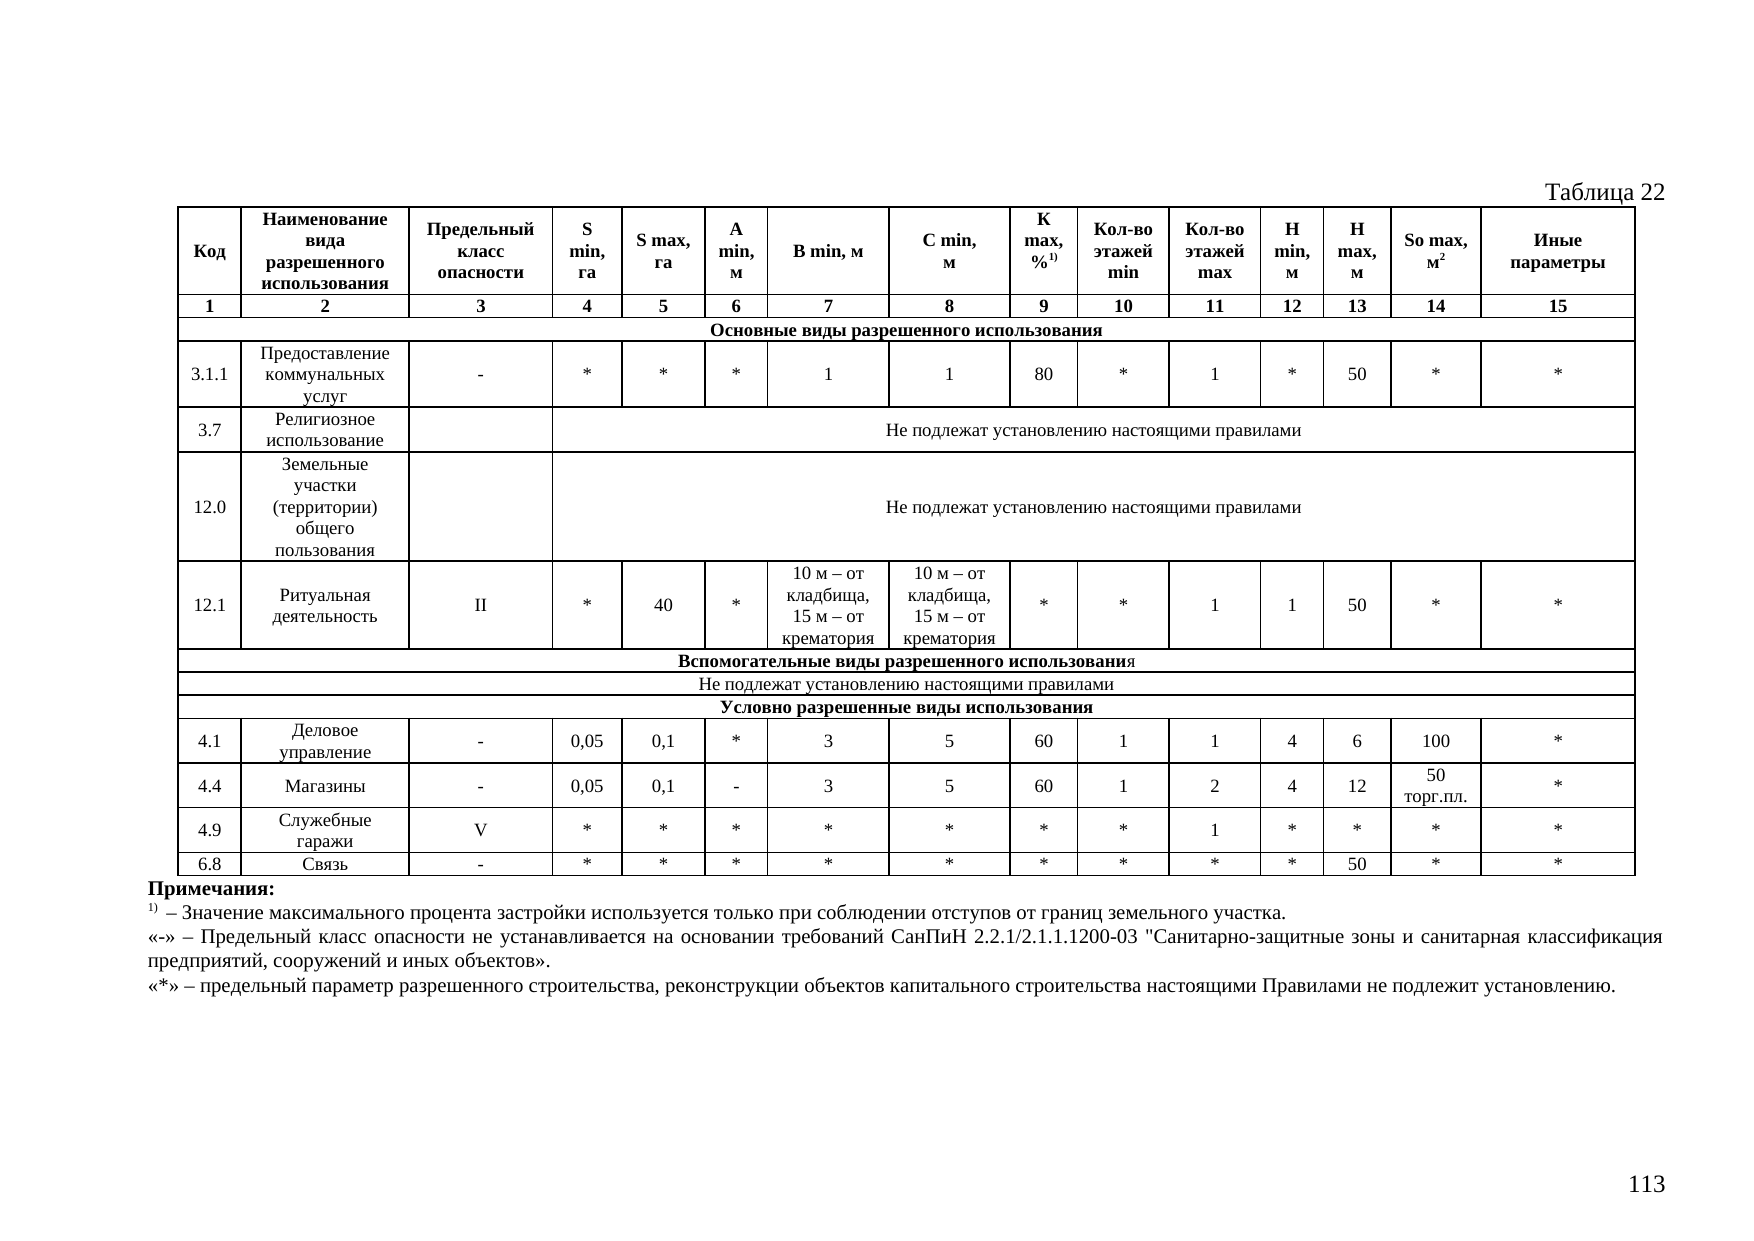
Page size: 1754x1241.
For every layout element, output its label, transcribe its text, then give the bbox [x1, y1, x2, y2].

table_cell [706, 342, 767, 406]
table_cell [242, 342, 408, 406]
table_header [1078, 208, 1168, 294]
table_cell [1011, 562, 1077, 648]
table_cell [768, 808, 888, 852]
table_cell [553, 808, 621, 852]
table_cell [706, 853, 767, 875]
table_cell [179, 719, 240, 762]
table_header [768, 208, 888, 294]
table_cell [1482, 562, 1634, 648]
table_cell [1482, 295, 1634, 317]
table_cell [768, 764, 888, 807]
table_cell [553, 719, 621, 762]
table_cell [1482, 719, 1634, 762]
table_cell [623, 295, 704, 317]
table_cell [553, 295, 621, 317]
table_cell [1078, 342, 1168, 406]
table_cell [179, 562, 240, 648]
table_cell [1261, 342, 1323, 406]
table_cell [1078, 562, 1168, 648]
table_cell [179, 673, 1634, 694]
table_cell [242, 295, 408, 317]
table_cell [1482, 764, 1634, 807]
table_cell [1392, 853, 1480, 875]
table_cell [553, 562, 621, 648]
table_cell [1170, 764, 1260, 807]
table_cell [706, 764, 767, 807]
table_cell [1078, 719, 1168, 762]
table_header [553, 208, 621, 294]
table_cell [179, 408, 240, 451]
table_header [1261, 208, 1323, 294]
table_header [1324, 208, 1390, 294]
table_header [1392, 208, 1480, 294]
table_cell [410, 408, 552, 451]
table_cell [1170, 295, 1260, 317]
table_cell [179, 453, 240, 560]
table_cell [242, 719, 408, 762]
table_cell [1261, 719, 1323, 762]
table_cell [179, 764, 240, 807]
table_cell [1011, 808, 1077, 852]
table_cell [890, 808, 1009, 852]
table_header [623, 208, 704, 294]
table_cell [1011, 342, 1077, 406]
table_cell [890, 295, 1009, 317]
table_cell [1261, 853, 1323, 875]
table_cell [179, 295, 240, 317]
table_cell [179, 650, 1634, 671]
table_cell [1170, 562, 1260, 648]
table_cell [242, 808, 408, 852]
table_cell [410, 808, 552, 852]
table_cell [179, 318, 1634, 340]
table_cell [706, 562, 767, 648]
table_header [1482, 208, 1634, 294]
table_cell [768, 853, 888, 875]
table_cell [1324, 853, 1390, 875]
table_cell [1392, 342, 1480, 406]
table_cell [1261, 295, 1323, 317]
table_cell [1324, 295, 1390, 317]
text Таблица 22 [148, 177, 1665, 206]
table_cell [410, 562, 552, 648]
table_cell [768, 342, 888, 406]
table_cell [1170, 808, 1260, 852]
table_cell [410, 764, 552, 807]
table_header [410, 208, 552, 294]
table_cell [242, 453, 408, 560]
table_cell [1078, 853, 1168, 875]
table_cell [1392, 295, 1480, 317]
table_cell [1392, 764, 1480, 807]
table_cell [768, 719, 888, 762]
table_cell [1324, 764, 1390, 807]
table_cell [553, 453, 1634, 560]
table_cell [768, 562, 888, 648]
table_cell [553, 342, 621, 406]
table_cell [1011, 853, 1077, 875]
text 1) – Значение максимального процента застройки используется только при соблюдении отступов от границ земельного участка. [148, 900, 1665, 924]
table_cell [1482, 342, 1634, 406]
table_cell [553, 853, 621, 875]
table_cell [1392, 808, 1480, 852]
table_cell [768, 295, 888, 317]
text Примечания: [148, 876, 1665, 900]
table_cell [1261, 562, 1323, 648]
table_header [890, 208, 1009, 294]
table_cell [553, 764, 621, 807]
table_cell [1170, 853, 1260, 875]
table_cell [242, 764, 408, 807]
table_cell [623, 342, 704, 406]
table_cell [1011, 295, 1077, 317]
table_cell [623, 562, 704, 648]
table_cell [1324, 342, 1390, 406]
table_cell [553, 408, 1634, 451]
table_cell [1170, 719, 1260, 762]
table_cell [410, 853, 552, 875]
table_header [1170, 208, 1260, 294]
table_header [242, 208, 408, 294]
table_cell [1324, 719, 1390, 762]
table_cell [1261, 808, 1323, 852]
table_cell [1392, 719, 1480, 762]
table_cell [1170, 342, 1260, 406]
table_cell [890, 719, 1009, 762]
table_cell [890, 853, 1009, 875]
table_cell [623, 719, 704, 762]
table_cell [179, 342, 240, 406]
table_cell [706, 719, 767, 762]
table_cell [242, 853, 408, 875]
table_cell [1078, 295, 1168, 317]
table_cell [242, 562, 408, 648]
text «-» – Предельный класс опасности не устанавливается на основании требований СанПиН 2.2.1/2.1.1.1200-03 "Санитарно-защитные зоны и санитарная классификация предприятий, сооружений и иных объектов». [148, 924, 1665, 972]
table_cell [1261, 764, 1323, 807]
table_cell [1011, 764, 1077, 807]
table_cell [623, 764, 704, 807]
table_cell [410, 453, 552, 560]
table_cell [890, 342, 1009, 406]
text «*» – предельный параметр разрешенного строительства, реконструкции объектов капитального строительства настоящими Правилами не подлежит установлению. [148, 972, 1665, 997]
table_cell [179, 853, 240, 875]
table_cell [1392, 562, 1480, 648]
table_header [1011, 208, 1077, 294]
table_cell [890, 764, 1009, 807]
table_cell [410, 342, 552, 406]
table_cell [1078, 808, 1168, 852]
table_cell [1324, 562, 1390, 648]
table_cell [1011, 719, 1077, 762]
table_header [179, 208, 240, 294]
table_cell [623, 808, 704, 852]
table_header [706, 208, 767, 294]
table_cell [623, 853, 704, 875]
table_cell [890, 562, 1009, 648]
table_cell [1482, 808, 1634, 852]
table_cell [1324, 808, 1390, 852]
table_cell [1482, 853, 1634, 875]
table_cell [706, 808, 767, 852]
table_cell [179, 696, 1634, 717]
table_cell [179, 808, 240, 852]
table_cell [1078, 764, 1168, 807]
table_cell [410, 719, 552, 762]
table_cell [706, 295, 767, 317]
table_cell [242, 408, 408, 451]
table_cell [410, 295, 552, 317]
